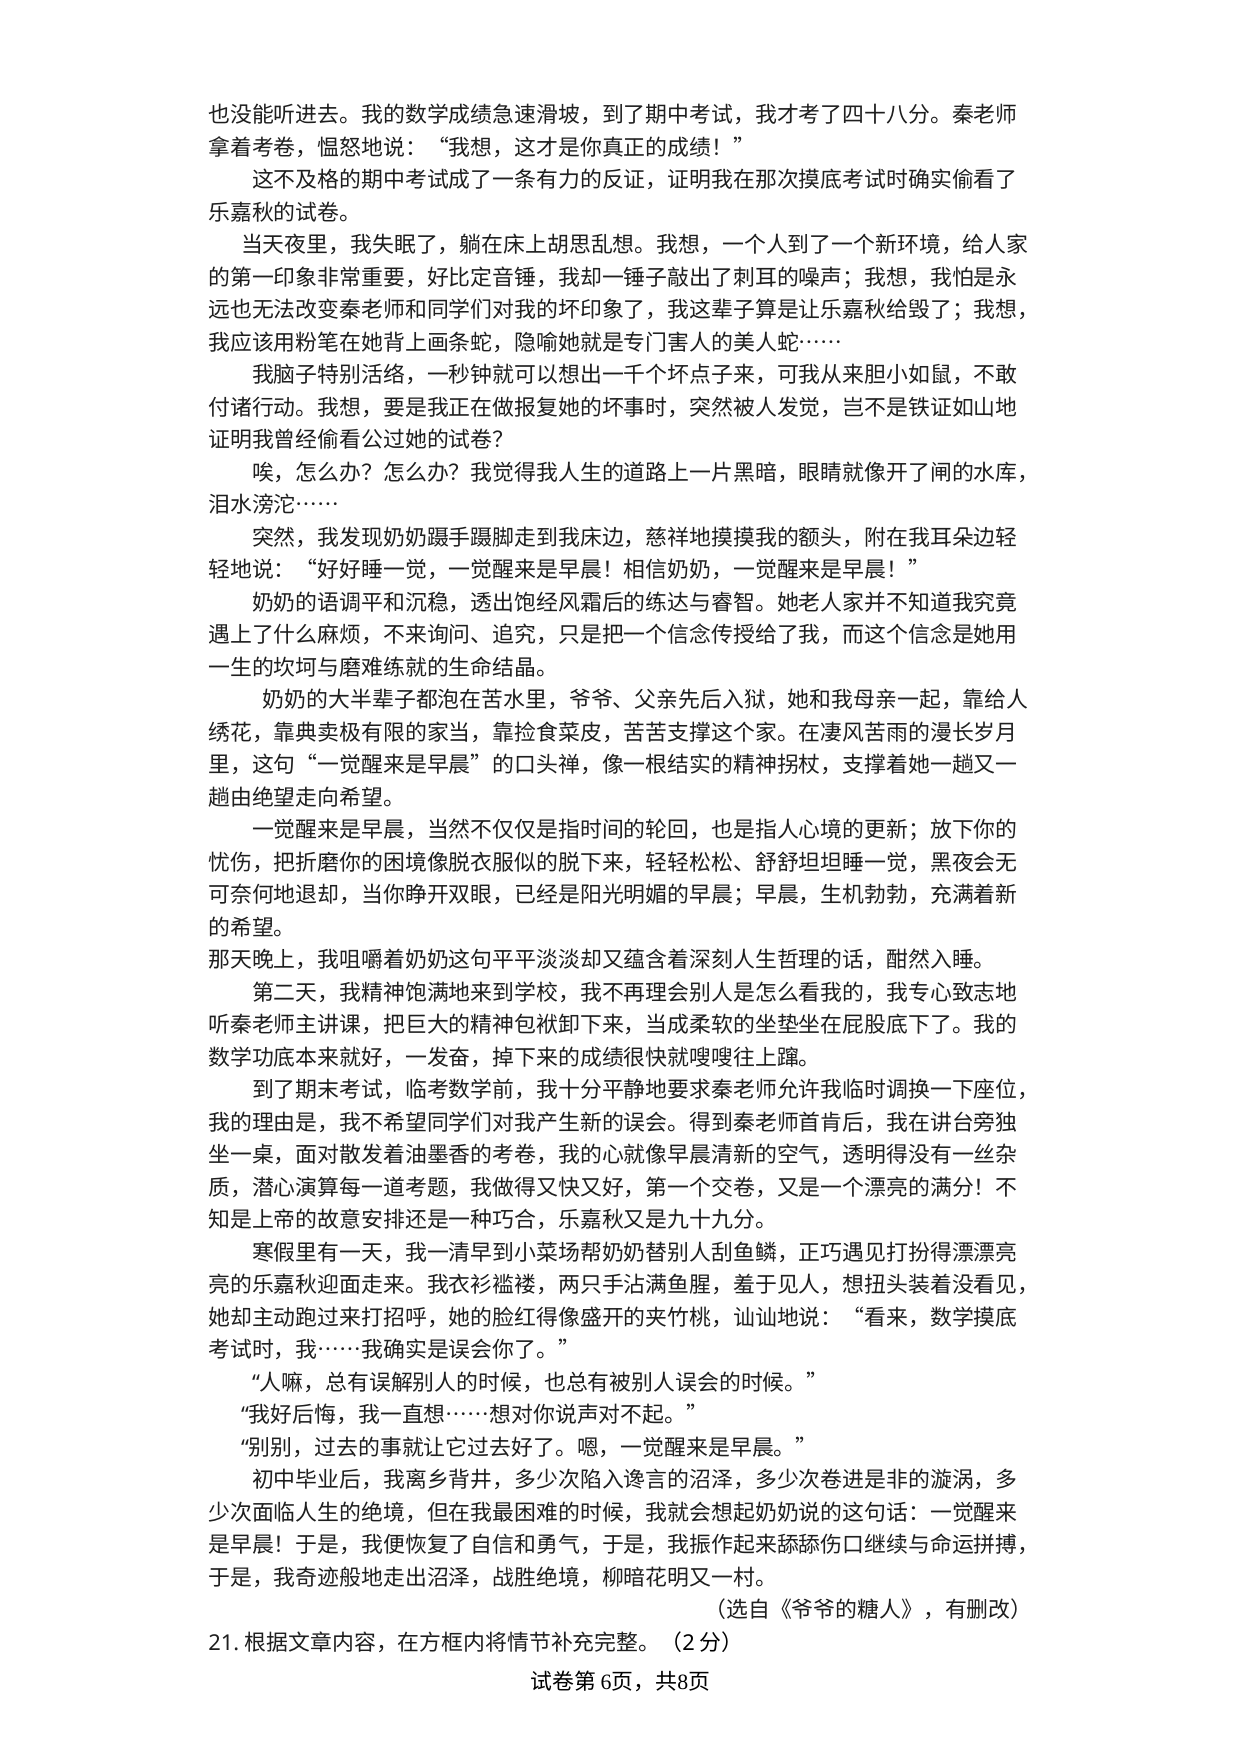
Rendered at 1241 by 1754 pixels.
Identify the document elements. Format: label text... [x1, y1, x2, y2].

text 我脑子特别活络，一秒钟就可以想出一千个坏点子来，可我从来胆小如鼠，不敢付诸行动。我想，要是我正在做报复她的坏事时，突然被人发觉，岂不是铁证如山地证明我曾经偷看公过她的试卷？ [208, 357, 1032, 454]
text 当天夜里，我失眠了，躺在床上胡思乱想。我想，一个人到了一个新环境，给人家的第一印象非常重要，好比定音锤，我却一锤子敲出了刺耳的噪声；我想，我怕是永远也无法改变秦老师和同学们对我的坏印象了，我这辈子算是让乐嘉秋给毁了；我想，我应该用粉笔在她背上画条蛇，隐喻她就是专门害人的美人蛇…… [208, 227, 1032, 357]
text 这不及格的期中考试成了一条有力的反证，证明我在那次摸底考试时确实偷看了乐嘉秋的试卷。 [208, 162, 1032, 227]
text 奶奶的大半辈子都泡在苦水里，爷爷、父亲先后入狱，她和我母亲一起，靠给人绣花，靠典卖极有限的家当，靠捡食菜皮，苦苦支撑这个家。在凄风苦雨的漫长岁月里，这句“一觉醒来是早晨”的口头禅，像一根结实的精神拐杖，支撑着她一趟又一趟由绝望走向希望。 [208, 682, 1032, 812]
text 21. 根据文章内容，在方框内将情节补充完整。（2分） [208, 1624, 1032, 1657]
text 奶奶的语调平和沉稳，透出饱经风霜后的练达与睿智。她老人家并不知道我究竟遇上了什么麻烦，不来询问、追究，只是把一个信念传授给了我，而这个信念是她用一生的坎坷与磨难练就的生命结晶。 [208, 584, 1032, 682]
text “别别，过去的事就让它过去好了。嗯，一觉醒来是早晨。” [208, 1429, 1032, 1462]
text “我好后悔，我一直想……想对你说声对不起。” [208, 1397, 1032, 1429]
text 突然，我发现奶奶蹑手蹑脚走到我床边，慈祥地摸摸我的额头，附在我耳朵边轻轻地说：“好好睡一觉，一觉醒来是早晨！相信奶奶，一觉醒来是早晨！” [208, 519, 1032, 584]
text 一觉醒来是早晨，当然不仅仅是指时间的轮回，也是指人心境的更新；放下你的忧伤，把折磨你的困境像脱衣服似的脱下来，轻轻松松、舒舒坦坦睡一觉，黑夜会无可奈何地退却，当你睁开双眼，已经是阳光明媚的早晨；早晨，生机勃勃，充满着新的希望。 [208, 812, 1032, 942]
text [208, 97, 1032, 162]
text 第二天，我精神饱满地来到学校，我不再理会别人是怎么看我的，我专心致志地听秦老师主讲课，把巨大的精神包袱卸下来，当成柔软的坐垫坐在屁股底下了。我的数学功底本来就好，一发奋，掉下来的成绩很快就嗖嗖往上蹿。 [208, 974, 1032, 1072]
text 初中毕业后，我离乡背井，多少次陷入谗言的沼泽，多少次卷进是非的漩涡，多少次面临人生的绝境，但在我最困难的时候，我就会想起奶奶说的这句话：一觉醒来是早晨！于是，我便恢复了自信和勇气，于是，我振作起来舔舔伤口继续与命运拼搏，于是，我奇迹般地走出沼泽，战胜绝境，柳暗花明又一村。 [208, 1462, 1032, 1592]
text “人嘛，总有误解别人的时候，也总有被别人误会的时候。” [208, 1364, 1032, 1397]
text 唉，怎么办？怎么办？我觉得我人生的道路上一片黑暗，眼睛就像开了闸的水库，泪水滂沱…… [208, 454, 1032, 519]
text （选自《爷爷的糖人》，有删改） [208, 1592, 1032, 1624]
text 到了期末考试，临考数学前，我十分平静地要求秦老师允许我临时调换一下座位，我的理由是，我不希望同学们对我产生新的误会。得到秦老师首肯后，我在讲台旁独坐一桌，面对散发着油墨香的考卷，我的心就像早晨清新的空气，透明得没有一丝杂质，潜心演算每一道考题，我做得又快又好，第一个交卷，又是一个漂亮的满分！不知是上帝的故意安排还是一种巧合，乐嘉秋又是九十九分。 [208, 1072, 1032, 1234]
text 寒假里有一天，我一清早到小菜场帮奶奶替别人刮鱼鳞，正巧遇见打扮得漂漂亮亮的乐嘉秋迎面走来。我衣衫褴褛，两只手沾满鱼腥，羞于见人，想扭头装着没看见，她却主动跑过来打招呼，她的脸红得像盛开的夹竹桃，讪讪地说：“看来，数学摸底考试时，我……我确实是误会你了。” [208, 1234, 1032, 1364]
text 那天晚上，我咀嚼着奶奶这句平平淡淡却又蕴含着深刻人生哲理的话，酣然入睡。 [208, 942, 1032, 974]
